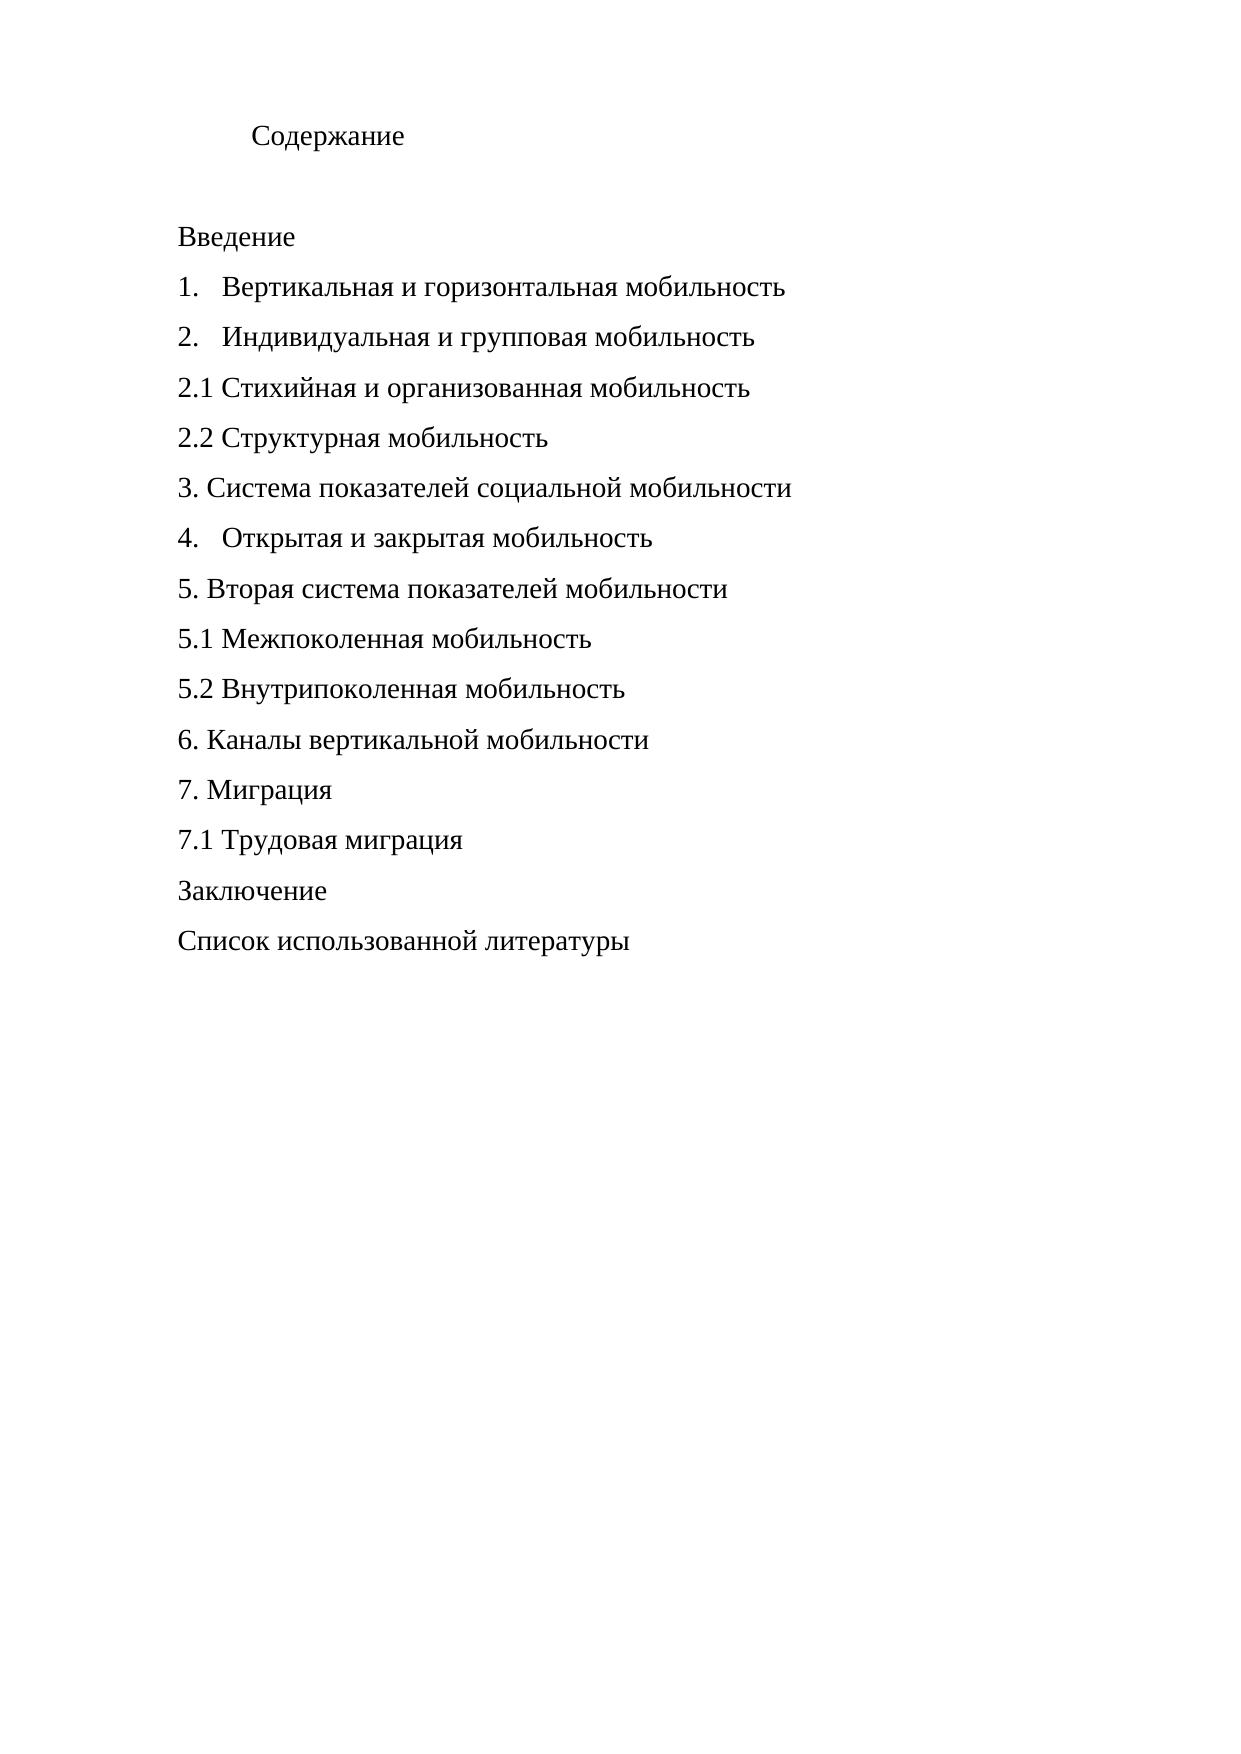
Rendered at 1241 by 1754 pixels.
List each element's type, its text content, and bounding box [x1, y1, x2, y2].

list Индивидуальная и групповая мобильность [177, 319, 1152, 353]
text 5.2 Внутрипоколенная мобильность [177, 672, 1152, 705]
list Вертикальная и горизонтальная мобильность [177, 269, 1152, 303]
text 6. Каналы вертикальной мобильности [177, 722, 1152, 755]
text 7.1 Трудовая миграция [177, 822, 1152, 856]
text Введение [177, 219, 1152, 252]
text Содержание [177, 118, 1152, 152]
text Список использованной литературы [177, 923, 1152, 957]
text 2.2 Структурная мобильность [177, 420, 1152, 453]
text 3. Система показателей социальной мобильности [177, 470, 1152, 504]
text 2.1 Стихийная и организованная мобильность [177, 370, 1152, 403]
text 5.1 Межпоколенная мобильность [177, 621, 1152, 655]
text Заключение [177, 873, 1152, 906]
text 7. Миграция [177, 772, 1152, 806]
text 5. Вторая система показателей мобильности [177, 571, 1152, 604]
list Открытая и закрытая мобильность [177, 521, 1152, 554]
